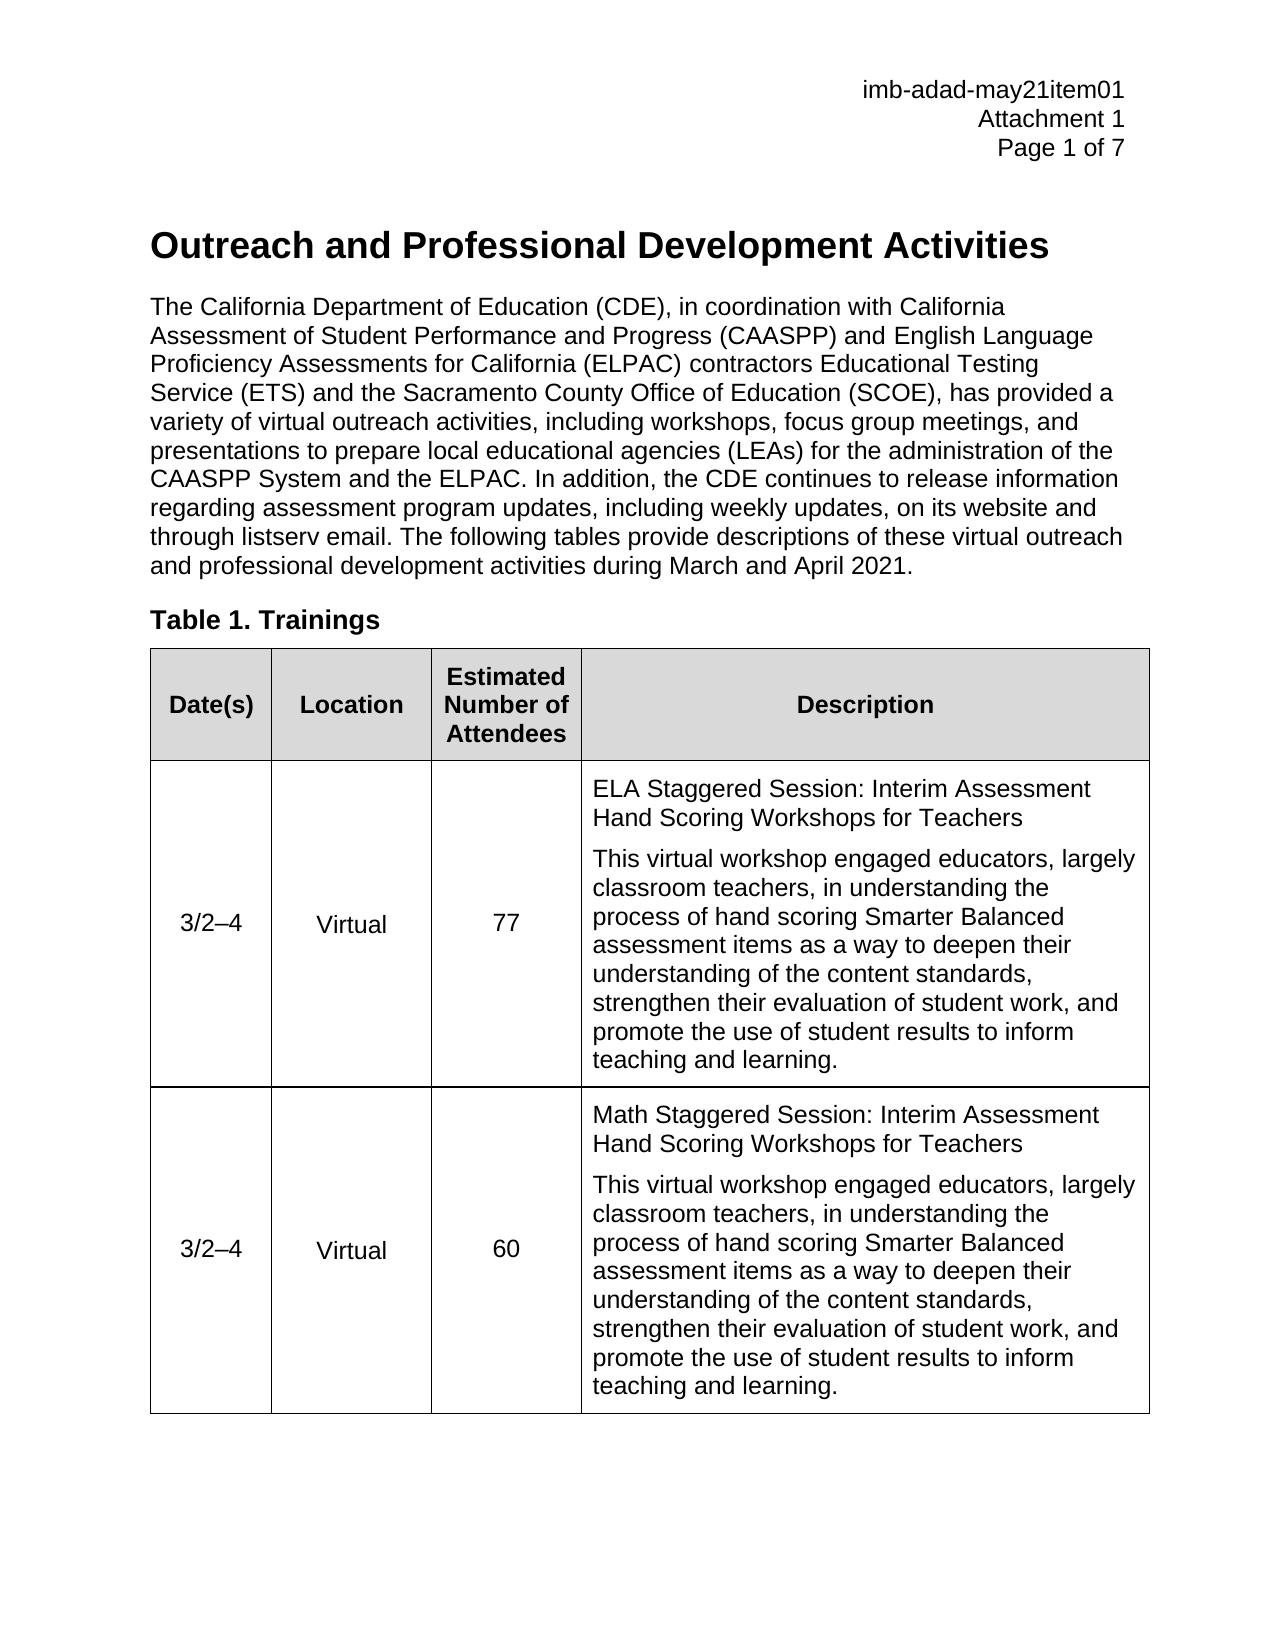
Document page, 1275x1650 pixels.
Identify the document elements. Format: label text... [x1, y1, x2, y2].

subtitle Outreach and Professional Development Activities [150, 224, 1125, 267]
table_cell 3/2‒4 [151, 1088, 271, 1412]
subtitle Table 1. Trainings [150, 604, 1125, 636]
table_cell Math Staggered Session: Interim Assessment Hand Scoring Workshops for Teachers This virtual workshop engaged educators, largely classroom teachers, in understanding the process of hand scoring Smarter Balanced assessment items as a way to deepen their understanding of the content standards, strengthen their evaluation of student work, and promote the use of student results to inform teaching and learning. [582, 1088, 1149, 1412]
text The California Department of Education (CDE), in coordination with California Assessment of Student Performance and Progress (CAASPP) and English Language Proficiency Assessments for California (ELPAC) contractors Educational Testing Service (ETS) and the Sacramento County Office of Education (SCOE), has provided a variety of virtual outreach activities, including workshops, focus group meetings, and presentations to prepare local educational agencies (LEAs) for the administration of the CAASPP System and the ELPAC. In addition, the CDE continues to release information regarding assessment program updates, including weekly updates, on its website and through listserv email. The following tables provide descriptions of these virtual outreach and professional development activities during March and April 2021. [150, 292, 1125, 579]
table_header Estimated Number of Attendees [432, 649, 581, 760]
table_header Location [272, 649, 431, 760]
table_cell 3/2‒4 [151, 761, 271, 1086]
table_cell Virtual [272, 1088, 431, 1412]
table_cell 77 [432, 761, 581, 1086]
table_cell 60 [432, 1088, 581, 1412]
table_header Date(s) [151, 649, 271, 760]
table_cell ELA Staggered Session: Interim Assessment Hand Scoring Workshops for Teachers This virtual workshop engaged educators, largely classroom teachers, in understanding the process of hand scoring Smarter Balanced assessment items as a way to deepen their understanding of the content standards, strengthen their evaluation of student work, and promote the use of student results to inform teaching and learning. [582, 761, 1149, 1086]
table_header Description [582, 649, 1149, 760]
table_cell Virtual [272, 761, 431, 1086]
